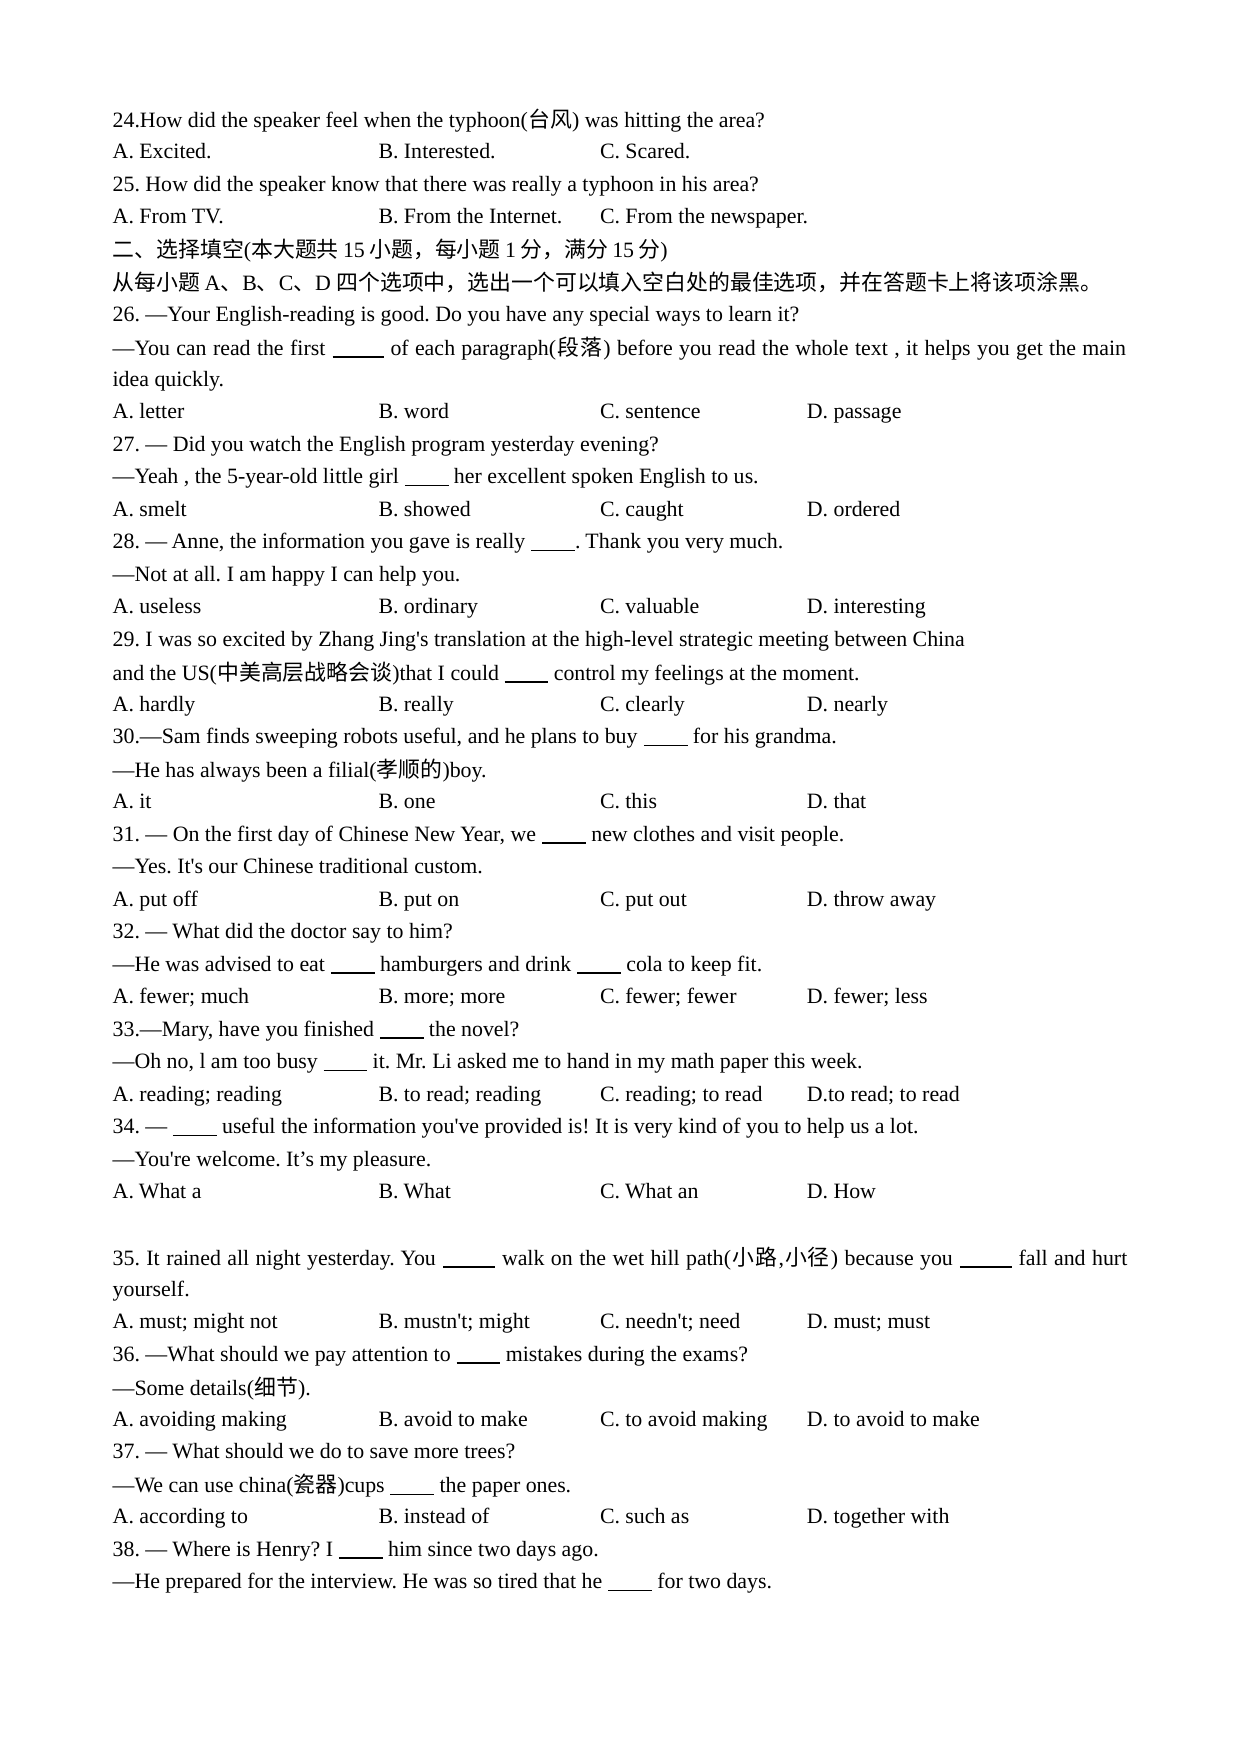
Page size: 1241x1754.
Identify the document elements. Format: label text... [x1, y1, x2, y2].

text —We can use china(瓷器)cups the paper ones. [112, 1467, 1128, 1499]
text A. must; might not B. mustn't; might C. needn't; need D. must; must [112, 1304, 1128, 1337]
text A. smelt B. showed C. caught D. ordered [112, 492, 1128, 524]
text 29. I was so excited by Zhang Jing's translation at the high-level strategic meeting between China [112, 622, 1128, 654]
text 33.—Mary, have you finished the novel? [112, 1012, 1128, 1044]
text 27. — Did you watch the English program yesterday evening? [112, 427, 1128, 459]
text 35. It rained all night yesterday. You walk on the wet hill path(小路,小径) because you fall and hurt yourself. [112, 1239, 1128, 1304]
text 36. —What should we pay attention to mistakes during the exams? [112, 1337, 1128, 1369]
text 37. — What should we do to save more trees? [112, 1434, 1128, 1467]
text 25. How did the speaker know that there was really a typhoon in his area? [112, 167, 1128, 199]
text —Yes. It's our Chinese traditional custom. [112, 849, 1128, 882]
text —He prepared for the interview. He was so tired that he for two days. [112, 1564, 1128, 1597]
text 二、选择填空(本大题共15小题，每小题1分，满分15分) [112, 232, 1128, 264]
text A. What a B. What C. What an D. How [112, 1174, 1128, 1207]
text 38. — Where is Henry? I him since two days ago. [112, 1532, 1128, 1564]
text A. reading; reading B. to read; reading C. reading; to read D.to read; to read [112, 1077, 1128, 1109]
text 31. — On the first day of Chinese New Year, we new clothes and visit people. [112, 817, 1128, 849]
text 30.—Sam finds sweeping robots useful, and he plans to buy for his grandma. [112, 719, 1128, 752]
text A. fewer; much B. more; more C. fewer; fewer D. fewer; less [112, 979, 1128, 1012]
text —You're welcome. It’s my pleasure. [112, 1142, 1128, 1174]
text A. hardly B. really C. clearly D. nearly [112, 687, 1128, 719]
text 26. —Your English-reading is good. Do you have any special ways to learn it? [112, 297, 1128, 329]
text and the US(中美高层战略会谈)that I could control my feelings at the moment. [112, 654, 1128, 687]
text 28. — Anne, the information you gave is really . Thank you very much. [112, 524, 1128, 557]
text —Not at all. I am happy I can help you. [112, 557, 1128, 589]
text A. useless B. ordinary C. valuable D. interesting [112, 589, 1128, 622]
text 34. — useful the information you've provided is! It is very kind of you to help us a lot. [112, 1109, 1128, 1142]
text A. Excited. B. Interested. C. Scared. [112, 134, 1128, 167]
text 32. — What did the doctor say to him? [112, 914, 1128, 947]
text —You can read the first of each paragraph(段落) before you read the whole text , it helps you get the main idea quickly. [112, 329, 1128, 394]
text 24.How did the speaker feel when the typhoon(台风) was hitting the area? [112, 102, 1128, 134]
text —He has always been a filial(孝顺的)boy. [112, 752, 1128, 784]
text —Oh no, l am too busy it. Mr. Li asked me to hand in my math paper this week. [112, 1044, 1128, 1077]
text A. From TV. B. From the Internet. C. From the newspaper. [112, 199, 1128, 232]
text A. letter B. word C. sentence D. passage [112, 394, 1128, 427]
text A. according to B. instead of C. such as D. together with [112, 1499, 1128, 1532]
text —Yeah , the 5-year-old little girl her excellent spoken English to us. [112, 459, 1128, 492]
text —He was advised to eat hamburgers and drink cola to keep fit. [112, 947, 1128, 979]
text 从每小题A、B、C、D 四个选项中，选出一个可以填入空白处的最佳选项，并在答题卡上将该项涂黑。 [112, 264, 1128, 297]
text —Some details(细节). [112, 1369, 1128, 1402]
text A. put off B. put on C. put out D. throw away [112, 882, 1128, 914]
text A. it B. one C. this D. that [112, 784, 1128, 817]
text A. avoiding making B. avoid to make C. to avoid making D. to avoid to make [112, 1402, 1128, 1434]
